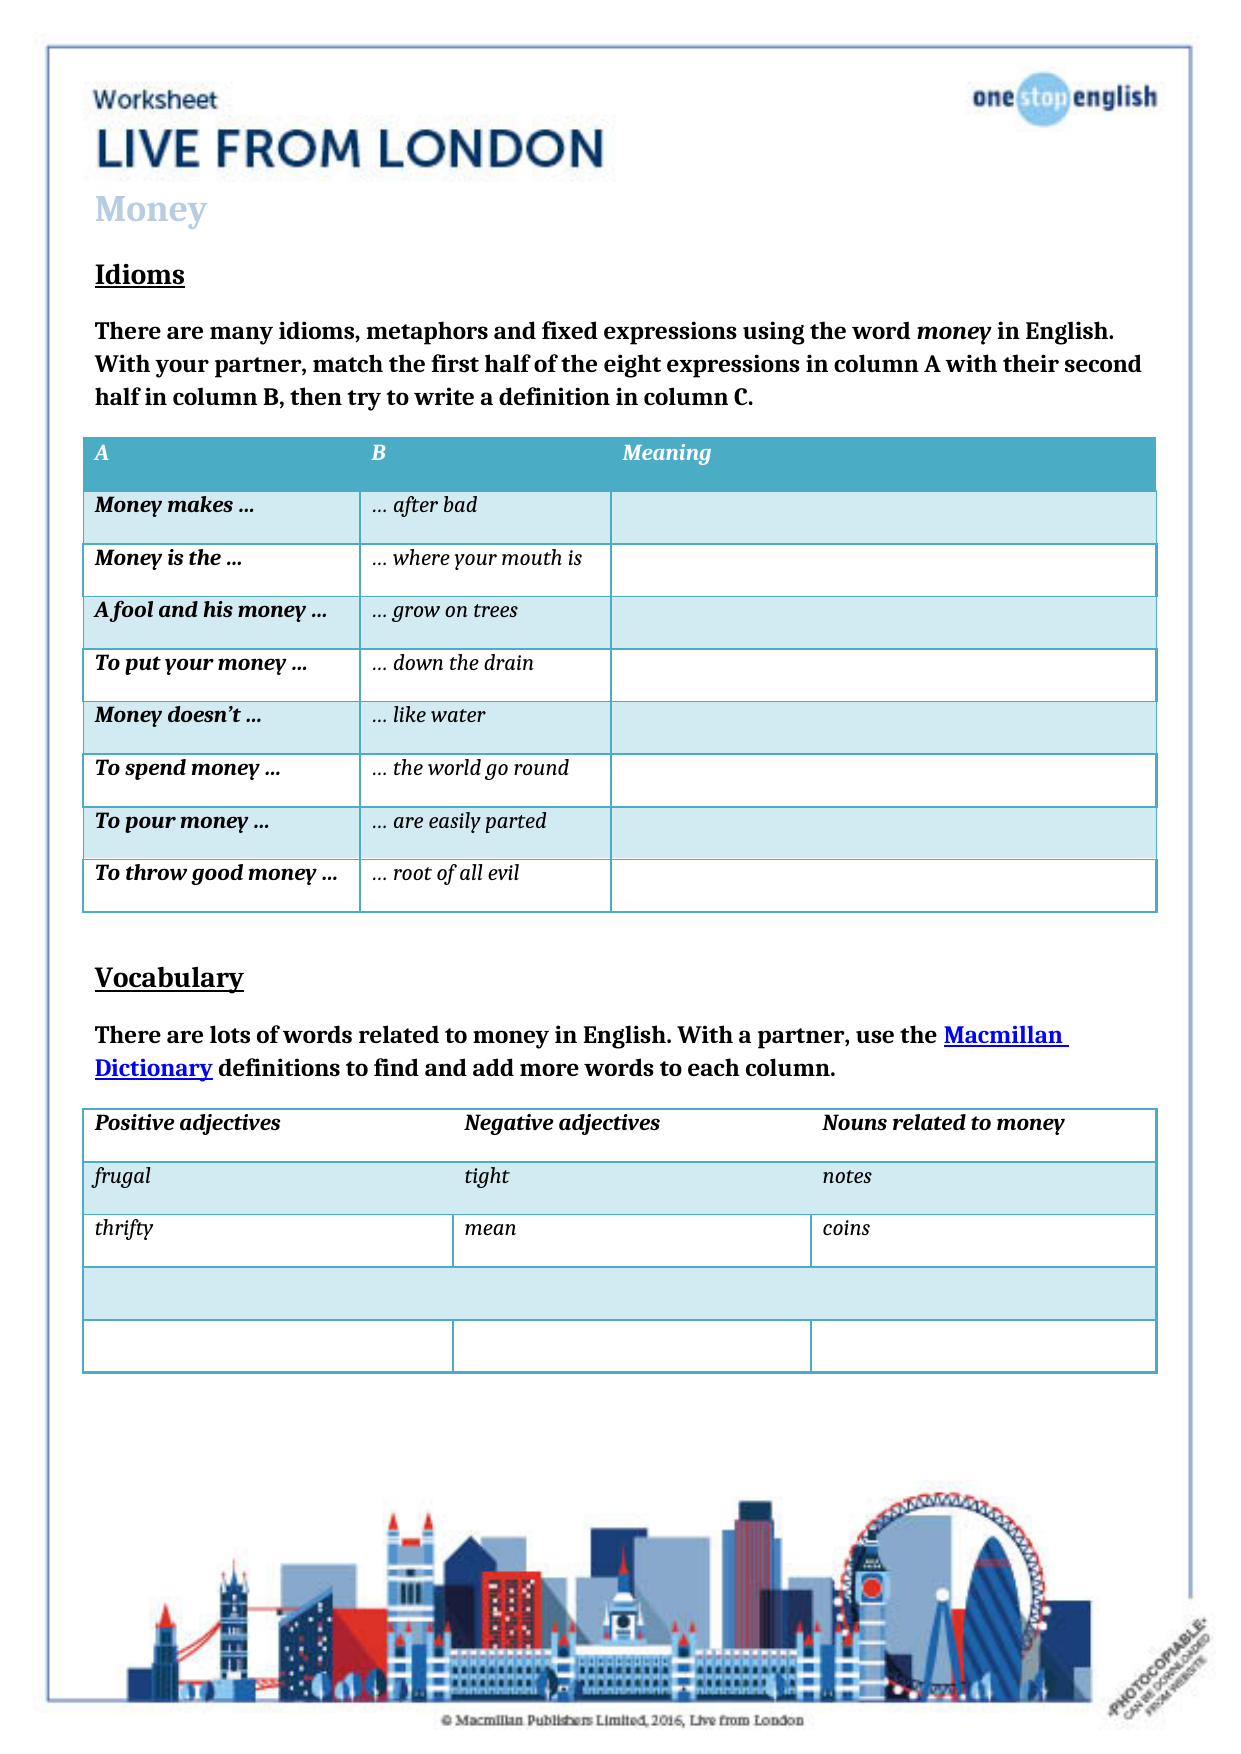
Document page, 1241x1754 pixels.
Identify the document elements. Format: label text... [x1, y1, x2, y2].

table_cell … the world go round [361, 755, 610, 806]
table_header Negative adjectives [453, 1110, 811, 1161]
table_cell [612, 597, 1156, 648]
text Idioms [94, 258, 1146, 291]
table_cell … are easily parted [361, 808, 610, 858]
table_cell [453, 1268, 811, 1319]
text There are many idioms, metaphors and fixed expressions using the word money in English. With your partner, match the first half of the eight expressions in column A with their second half in column B, then try to write a definition in column C. [94, 317, 1146, 412]
table_cell … down the drain [361, 650, 610, 701]
table_header Positive adjectives [84, 1110, 453, 1161]
table_cell [612, 702, 1156, 753]
table_cell … after bad [361, 492, 610, 543]
table_cell [84, 1321, 452, 1371]
table_cell notes [811, 1163, 1155, 1214]
table_header Meaning [611, 439, 1156, 490]
table_cell Money doesn’t … [84, 702, 359, 753]
table_cell mean [454, 1215, 810, 1266]
table_cell Money makes … [84, 492, 359, 543]
table_cell thrifty [84, 1215, 452, 1266]
table_cell [612, 492, 1156, 543]
table_cell … grow on trees [361, 597, 610, 648]
table_cell To spend money … [84, 755, 359, 806]
table_cell To pour money … [84, 808, 359, 858]
table_header A [83, 439, 360, 490]
table_header B [360, 439, 611, 490]
text There are lots of words related to money in English. With a partner, use the Macmillan Dictionary definitions to find and add more words to each column. [94, 1021, 1146, 1083]
table_cell [612, 650, 1155, 701]
table_cell A fool and his money … [84, 597, 359, 648]
table_cell … where your mouth is [361, 545, 610, 596]
text Money [94, 187, 1146, 231]
table_cell Money is the … [84, 545, 359, 596]
table_cell [612, 545, 1155, 596]
table_cell coins [812, 1215, 1155, 1266]
table_header Nouns related to money [811, 1110, 1155, 1161]
table_cell To throw good money … [84, 860, 359, 911]
table_cell tight [453, 1163, 811, 1214]
table_cell [612, 808, 1156, 858]
table_cell [612, 755, 1155, 806]
table_cell … root of all evil [361, 860, 610, 911]
text Vocabulary [94, 962, 1146, 995]
table_cell [812, 1321, 1155, 1371]
table_cell [612, 860, 1155, 911]
table_cell [811, 1268, 1155, 1319]
picture [0, 0, 1239, 1751]
table_cell [84, 1268, 453, 1319]
table_cell [454, 1321, 810, 1371]
table_cell frugal [84, 1163, 453, 1214]
table_cell To put your money … [84, 650, 359, 701]
table_cell … like water [361, 702, 610, 753]
